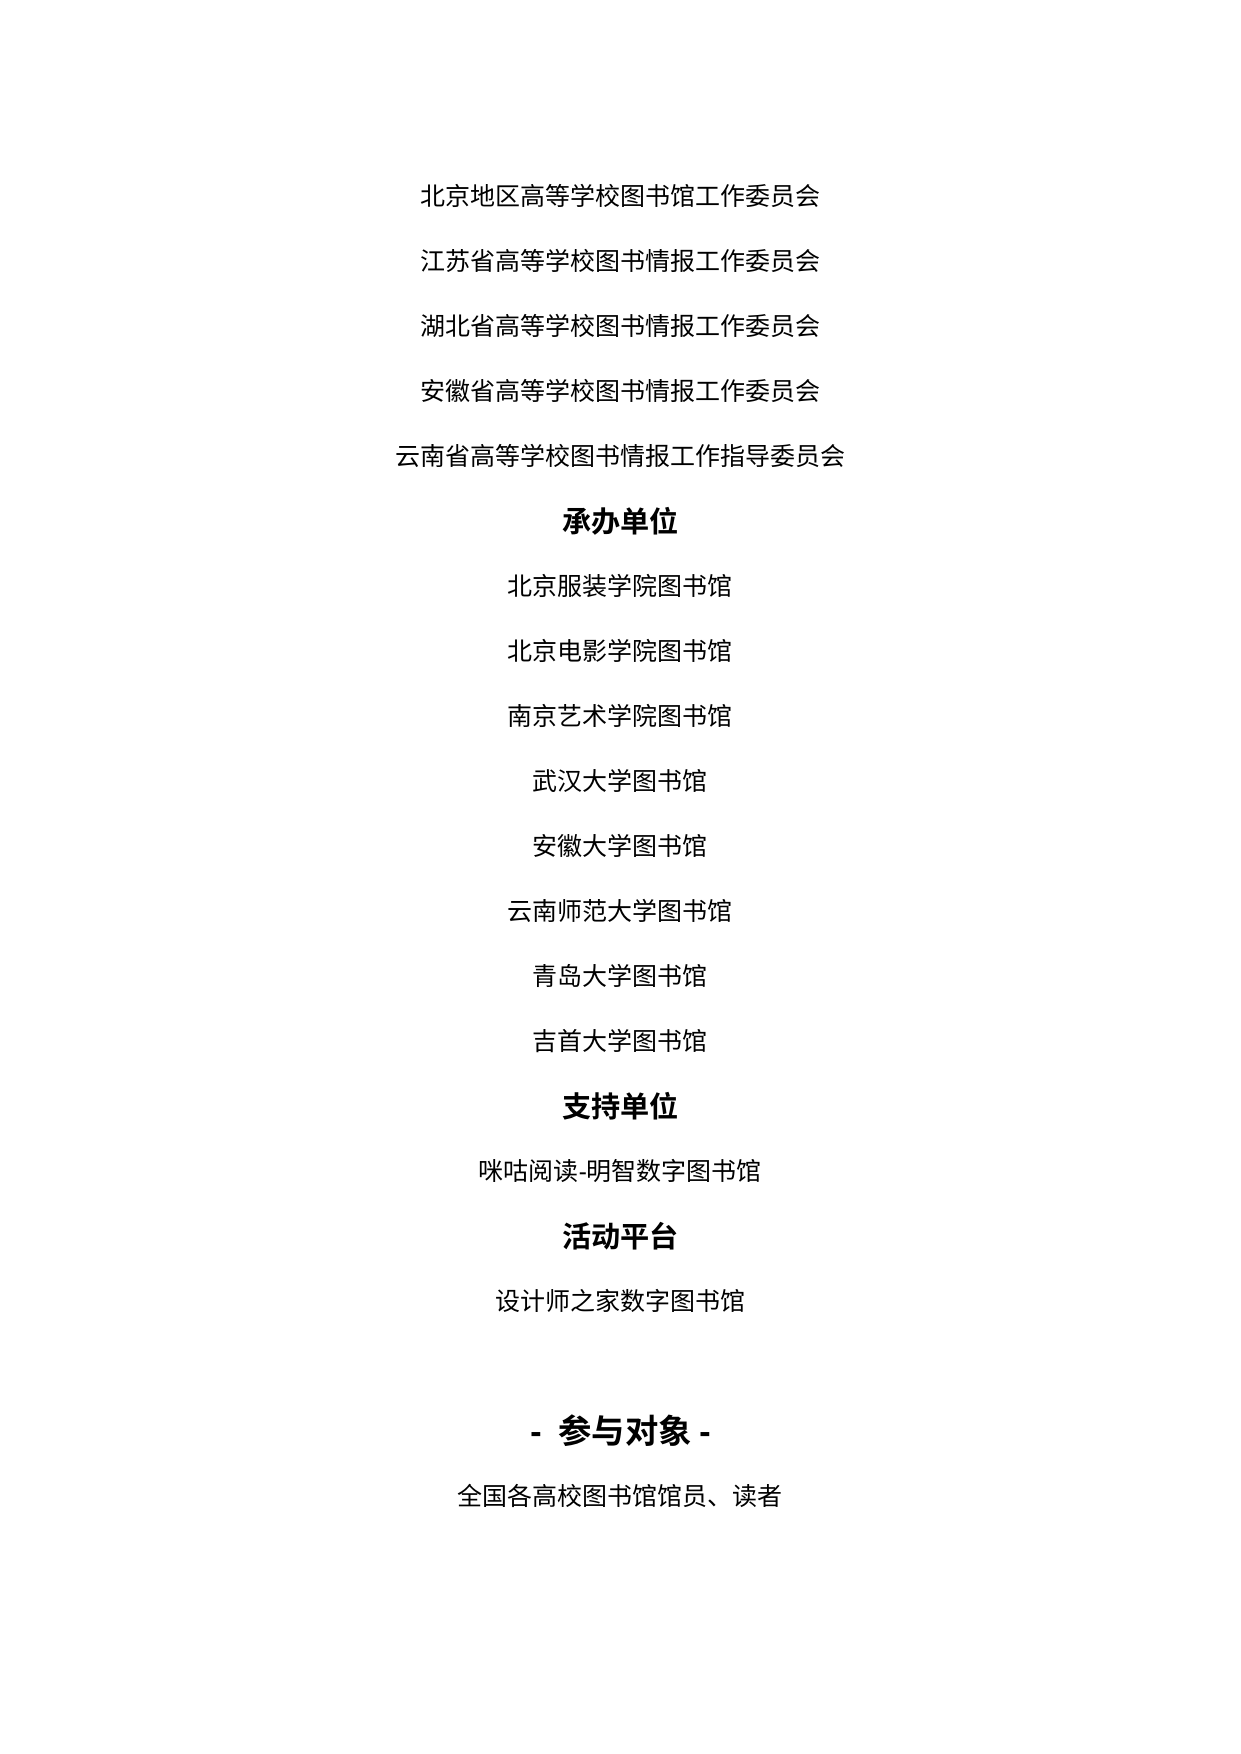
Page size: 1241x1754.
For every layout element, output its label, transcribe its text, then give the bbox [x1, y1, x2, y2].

text 北京电影学院图书馆 [187, 617, 1053, 682]
text 咪咕阅读-明智数字图书馆 [187, 1137, 1053, 1202]
text 安徽大学图书馆 [187, 812, 1053, 877]
text 全国各高校图书馆馆员、读者 [187, 1462, 1053, 1527]
text 武汉大学图书馆 [187, 747, 1053, 812]
text 青岛大学图书馆 [187, 942, 1053, 1007]
text 支持单位 [187, 1072, 1053, 1137]
text 江苏省高等学校图书情报工作委员会 [187, 227, 1053, 292]
text 南京艺术学院图书馆 [187, 682, 1053, 747]
text 北京服装学院图书馆 [187, 552, 1053, 617]
text 活动平台 [187, 1202, 1053, 1267]
text 安徽省高等学校图书情报工作委员会 [187, 357, 1053, 422]
text 吉首大学图书馆 [187, 1007, 1053, 1072]
text 云南省高等学校图书情报工作指导委员会 [187, 422, 1053, 487]
text 云南师范大学图书馆 [187, 877, 1053, 942]
text 设计师之家数字图书馆 [187, 1267, 1053, 1332]
text 承办单位 [187, 487, 1053, 552]
text 北京地区高等学校图书馆工作委员会 [187, 162, 1053, 227]
text 湖北省高等学校图书情报工作委员会 [187, 292, 1053, 357]
text - 参与对象 - [187, 1397, 1053, 1462]
